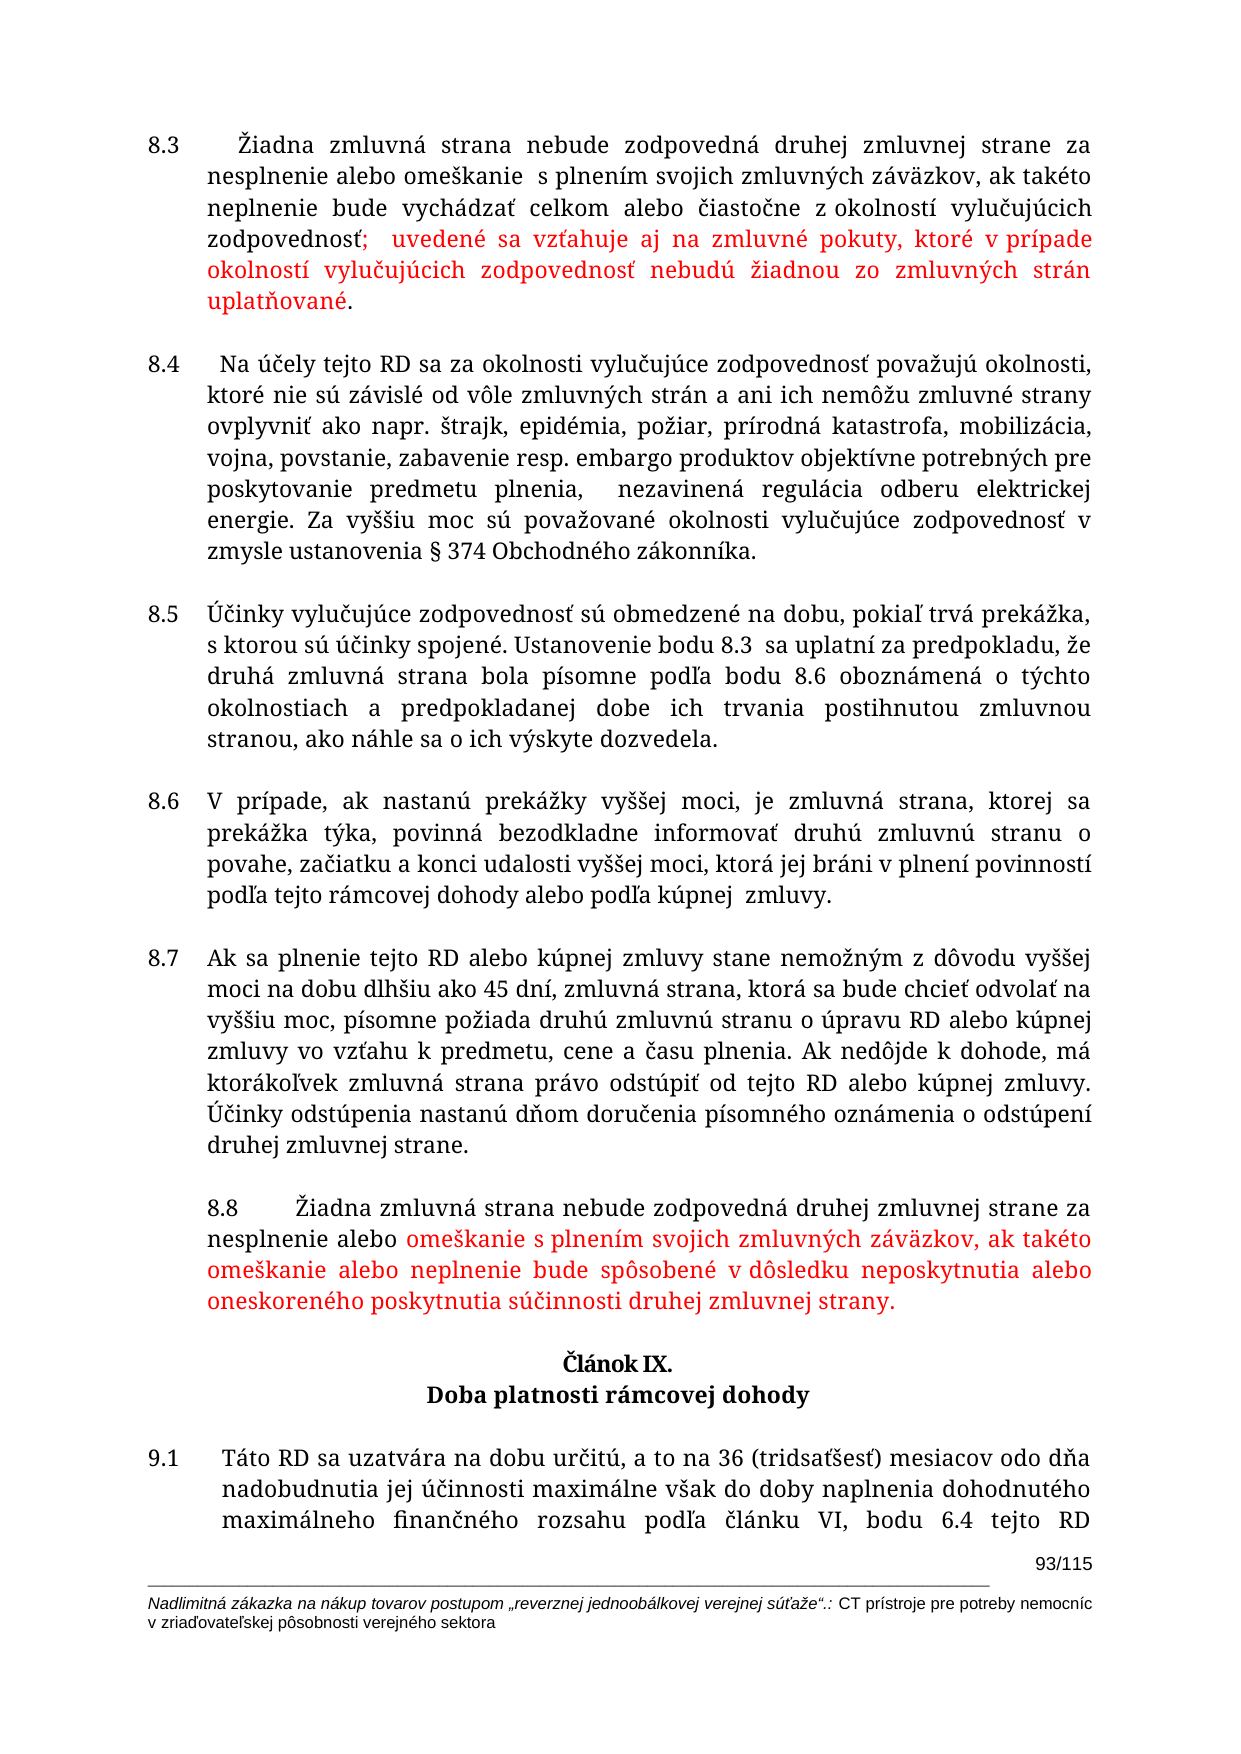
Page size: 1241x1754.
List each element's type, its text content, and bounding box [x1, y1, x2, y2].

text 8.4 Na účely tejto RD sa za okolnosti vylučujúce zodpovednosť považujú okolnosti, ktoré nie sú závislé od vôle zmluvných strán a ani ich nemôžu zmluvné strany ovplyvniť ako napr. štrajk, epidémia, požiar, prírodná katastrofa, mobilizácia, vojna, povstanie, zabavenie resp. embargo produktov objektívne potrebných pre poskytovanie predmetu plnenia, nezavinená regulácia odberu elektrickej energie. Za vyššiu moc sú považované okolnosti vylučujúce zodpovednosť v zmysle ustanovenia § 374 Obchodného zákonníka. [148, 348, 1092, 567]
text 8.5 Účinky vylučujúce zodpovednosť sú obmedzené na dobu, pokiaľ trvá prekážka, s ktorou sú účinky spojené. Ustanovenie bodu 8.3 sa uplatní za predpokladu, že druhá zmluvná strana bola písomne podľa bodu 8.6 oboznámená o týchto okolnostiach a predpokladanej dobe ich trvania postihnutou zmluvnou stranou, ako náhle sa o ich výskyte dozvedela. [148, 598, 1092, 754]
text 8.8 Žiadna zmluvná strana nebude zodpovedná druhej zmluvnej strane za nesplnenie alebo omeškanie s plnením svojich zmluvných záväzkov, ak takéto omeškanie alebo neplnenie bude spôsobené v dôsledku neposkytnutia alebo oneskoreného poskytnutia súčinnosti druhej zmluvnej strany. [207, 1192, 1092, 1317]
text 8.6 V prípade, ak nastanú prekážky vyššej moci, je zmluvná strana, ktorej sa prekážka týka, povinná bezodkladne informovať druhú zmluvnú stranu o povahe, začiatku a konci udalosti vyššej moci, ktorá jej bráni v plnení povinností podľa tejto rámcovej dohody alebo podľa kúpnej zmluvy. [148, 785, 1092, 910]
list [148, 1442, 1092, 1535]
text 8.7 Ak sa plnenie tejto RD alebo kúpnej zmluvy stane nemožným z dôvodu vyššej moci na dobu dlhšiu ako 45 dní, zmluvná strana, ktorá sa bude chcieť odvolať na vyššiu moc, písomne požiada druhú zmluvnú stranu o úpravu RD alebo kúpnej zmluvy vo vzťahu k predmetu, cene a času plnenia. Ak nedôjde k dohode, má ktorákoľvek zmluvná strana právo odstúpiť od tejto RD alebo kúpnej zmluvy. Účinky odstúpenia nastanú dňom doručenia písomného oznámenia o odstúpení druhej zmluvnej strane. [148, 942, 1092, 1160]
text Doba platnosti rámcovej dohody [148, 1379, 1088, 1410]
text 8.3 Žiadna zmluvná strana nebude zodpovedná druhej zmluvnej strane za nesplnenie alebo omeškanie s plnením svojich zmluvných záväzkov, ak takéto neplnenie bude vychádzať celkom alebo čiastočne z okolností vylučujúcich zodpovednosť; uvedené sa vzťahuje aj na zmluvné pokuty, ktoré v prípade okolností vylučujúcich zodpovednosť nebudú žiadnou zo zmluvných strán uplatňované. [148, 129, 1092, 317]
text Článok IX. [148, 1348, 1088, 1379]
